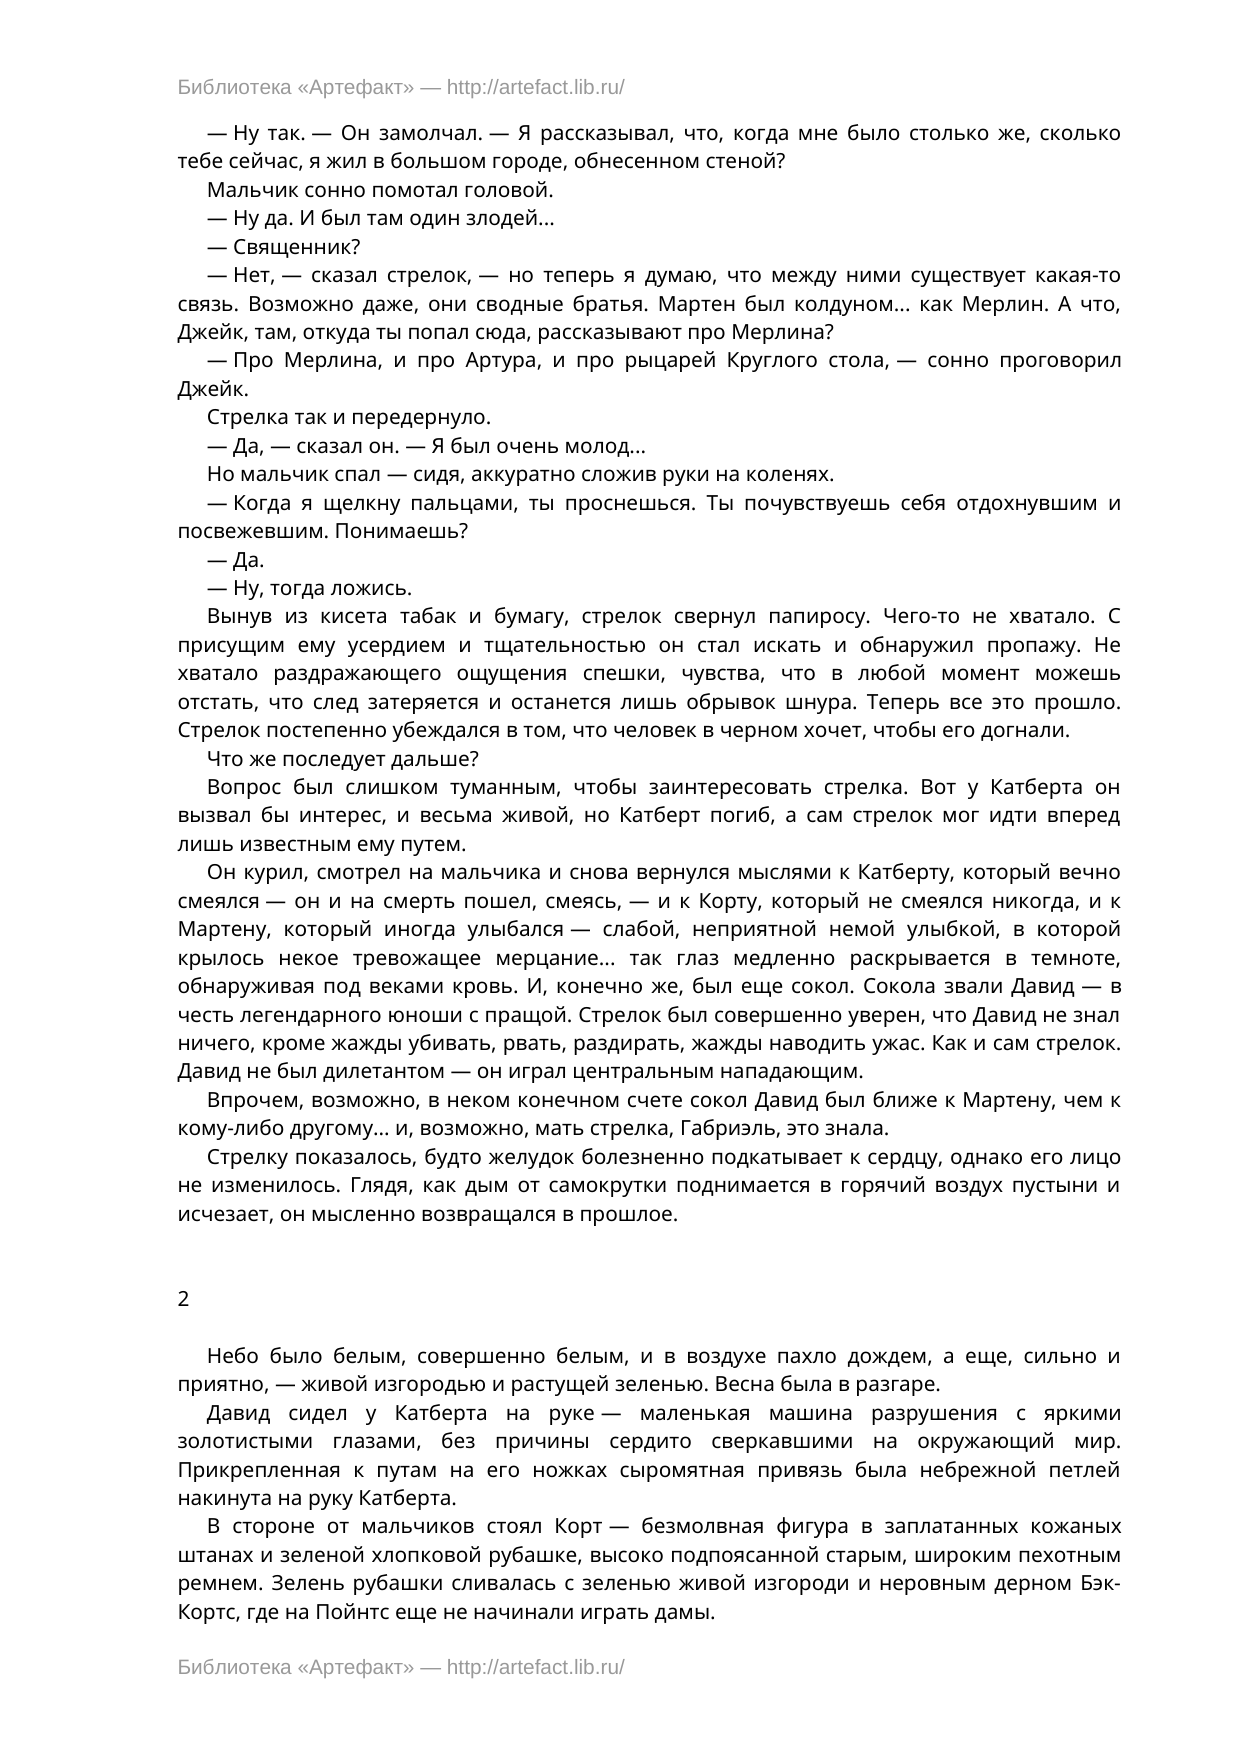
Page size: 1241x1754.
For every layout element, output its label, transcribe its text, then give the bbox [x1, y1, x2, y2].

text Вынув из кисета табак и бумагу, стрелок свернул папиросу. Чего-то не хватало. С присущим ему усердием и тщательностью он стал искать и обнаружил пропажу. Не хватало раздражающего ощущения спешки, чувства, что в любой момент можешь отстать, что след затеряется и останется лишь обрывок шнура. Теперь все это прошло. Стрелок постепенно убеждался в том, что человек в черном хочет, чтобы его догнали. [177, 602, 1122, 744]
text В стороне от мальчиков стоял Корт — безмолвная фигура в заплатанных кожаных штанах и зеленой хлопковой рубашке, высоко подпоясанной старым, широким пехотным ремнем. Зелень рубашки сливалась с зеленью живой изгороди и неровным дерном Бэк-Кортс, где на Пойнтс еще не начинали играть дамы. [177, 1512, 1122, 1625]
text Мальчик сонно помотал головой. [177, 175, 1122, 203]
text Впрочем, возможно, в неком конечном счете сокол Давид был ближе к Мартену, чем к кому-либо другому... и, возможно, мать стрелка, Габриэль, это знала. [177, 1085, 1122, 1142]
text — Когда я щелкну пальцами, ты проснешься. Ты почувствуешь себя отдохнувшим и посвежевшим. Понимаешь? [177, 488, 1122, 545]
text — Священник? [177, 232, 1122, 260]
text Стрелка так и передернуло. [177, 402, 1122, 431]
text Что же последует дальше? [177, 744, 1122, 772]
text Он курил, смотрел на мальчика и снова вернулся мыслями к Катберту, который вечно смеялся — он и на смерть пошел, смеясь, — и к Корту, который не смеялся никогда, и к Мартену, который иногда улыбался — слабой, неприятной немой улыбкой, в которой крылось некое тревожащее мерцание... так глаз медленно раскрывается в темноте, обнаруживая под веками кровь. И, конечно же, был еще сокол. Сокола звали Давид — в честь легендарного юноши с пращой. Стрелок был совершенно уверен, что Давид не знал ничего, кроме жажды убивать, рвать, раздирать, жажды наводить ужас. Как и сам стрелок. Давид не был дилетантом — он играл центральным нападающим. [177, 857, 1122, 1085]
text Но мальчик спал — сидя, аккуратно сложив руки на коленях. [177, 459, 1122, 488]
text — Ну да. И был там один злодей... [177, 203, 1122, 232]
text Небо было белым, совершенно белым, и в воздухе пахло дождем, а еще, сильно и приятно, — живой изгородью и растущей зеленью. Весна была в разгаре. [177, 1341, 1122, 1398]
text — Ну так. — Он замолчал. — Я рассказывал, что, когда мне было столько же, сколько тебе сейчас, я жил в большом городе, обнесенном стеной? [177, 118, 1122, 175]
text Вопрос был слишком туманным, чтобы заинтересовать стрелка. Вот у Катберта он вызвал бы интерес, и весьма живой, но Катберт погиб, а сам стрелок мог идти вперед лишь известным ему путем. [177, 772, 1122, 857]
text — Да. [177, 545, 1122, 573]
text Давид сидел у Катберта на руке — маленькая машина разрушения с яркими золотистыми глазами, без причины сердито сверкавшими на окружающий мир. Прикрепленная к путам на его ножках сыромятная привязь была небрежной петлей накинута на руку Катберта. [177, 1398, 1122, 1512]
text 2 [177, 1284, 1122, 1312]
text — Да, — сказал он. — Я был очень молод... [177, 431, 1122, 459]
text — Нет, — сказал стрелок, — но теперь я думаю, что между ними существует какая-то связь. Возможно даже, они сводные братья. Мартен был колдуном... как Мерлин. А что, Джейк, там, откуда ты попал сюда, рассказывают про Мерлина? [177, 260, 1122, 346]
text — Про Мерлина, и про Артура, и про рыцарей Круглого стола, — сонно проговорил Джейк. [177, 346, 1122, 402]
text Стрелку показалось, будто желудок болезненно подкатывает к сердцу, однако его лицо не изменилось. Глядя, как дым от самокрутки поднимается в горячий воздух пустыни и исчезает, он мысленно возвращался в прошлое. [177, 1142, 1122, 1227]
text — Ну, тогда ложись. [177, 573, 1122, 602]
